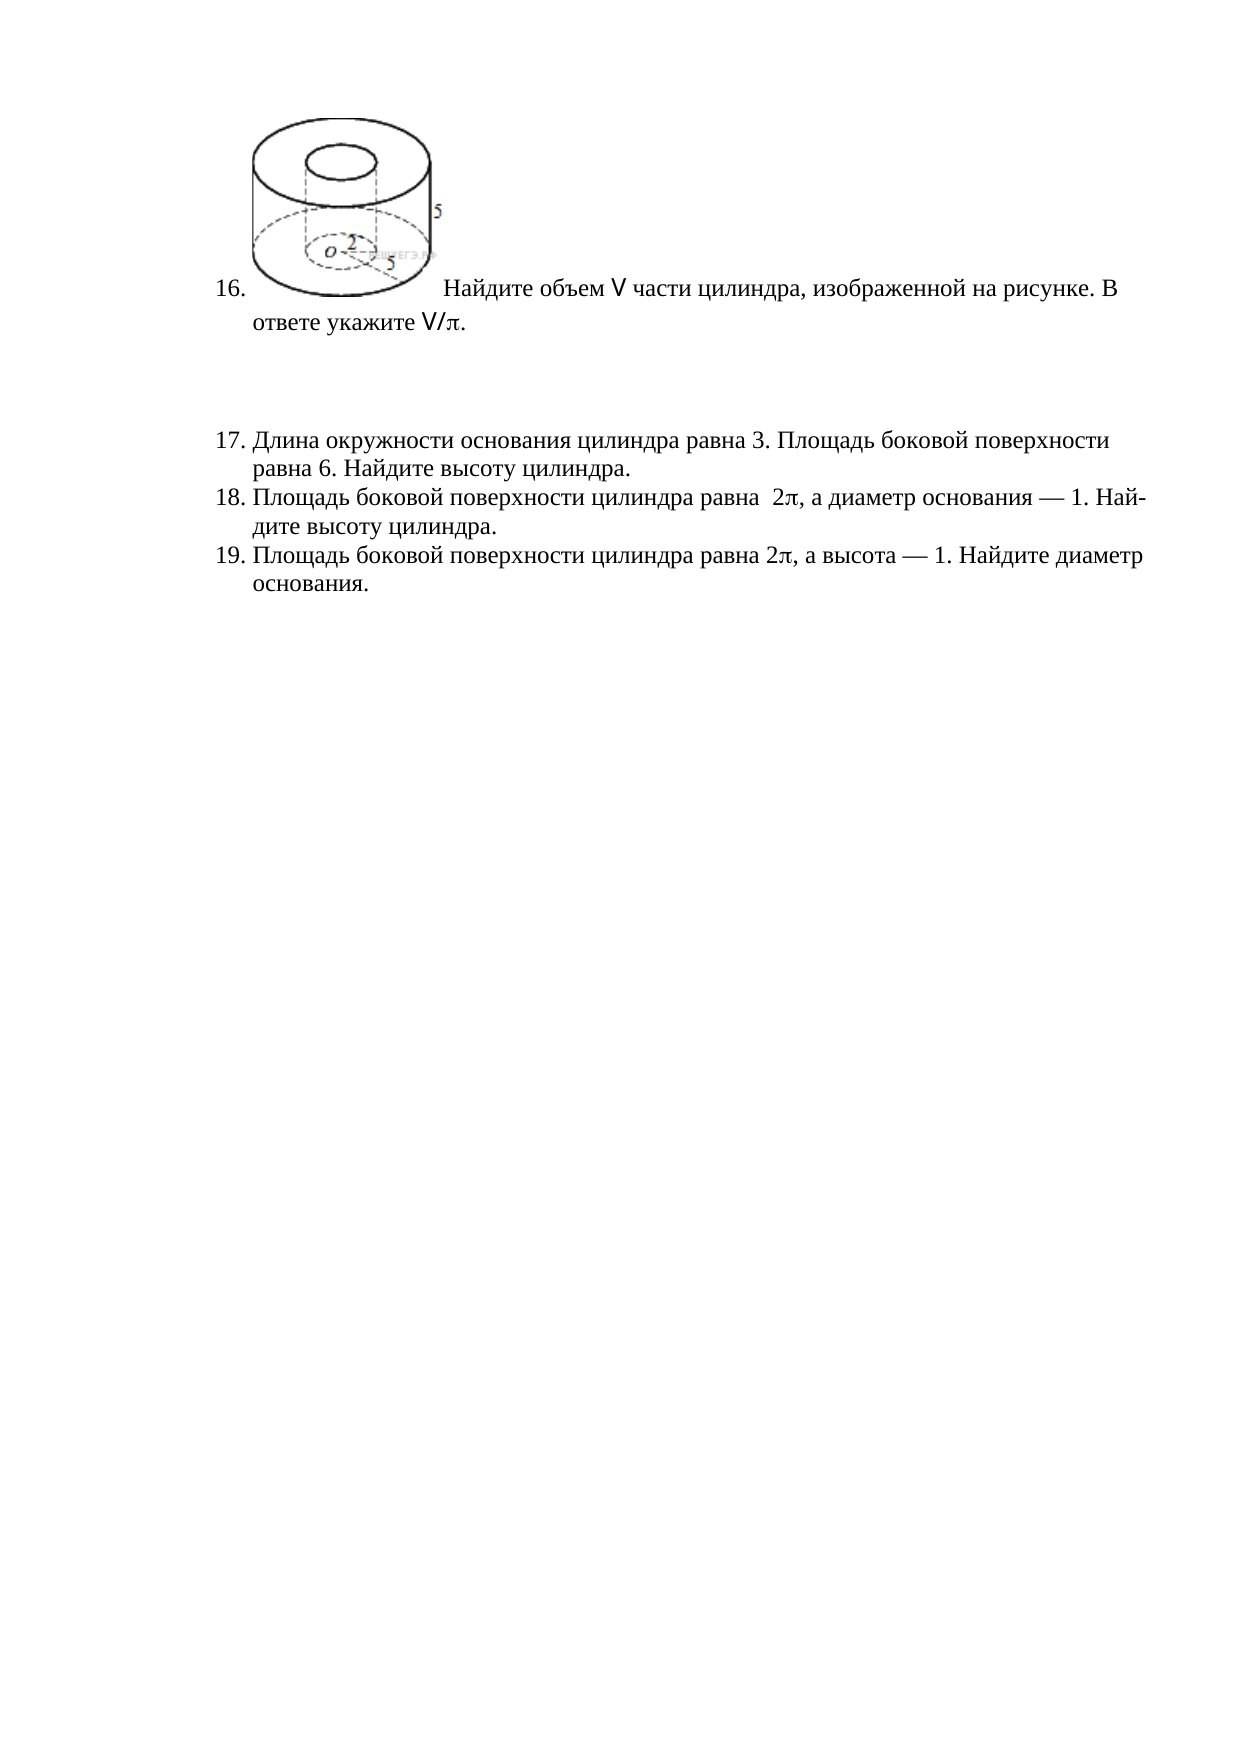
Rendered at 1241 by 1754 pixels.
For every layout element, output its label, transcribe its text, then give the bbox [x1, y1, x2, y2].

list Площадь боковой поверхности цилиндра равна 2, а диаметр основания — 1. Найдите высоту цилиндра. [215, 482, 1152, 540]
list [215, 118, 1152, 338]
picture [252, 118, 443, 297]
list Площадь боковой поверхности цилиндра равна 2, а высота — 1. Найдите диаметр основания. [215, 540, 1152, 597]
list Длина окружности основания цилиндра равна 3. Площадь боковой поверхности равна 6. Найдите высоту цилиндра. [215, 425, 1152, 482]
